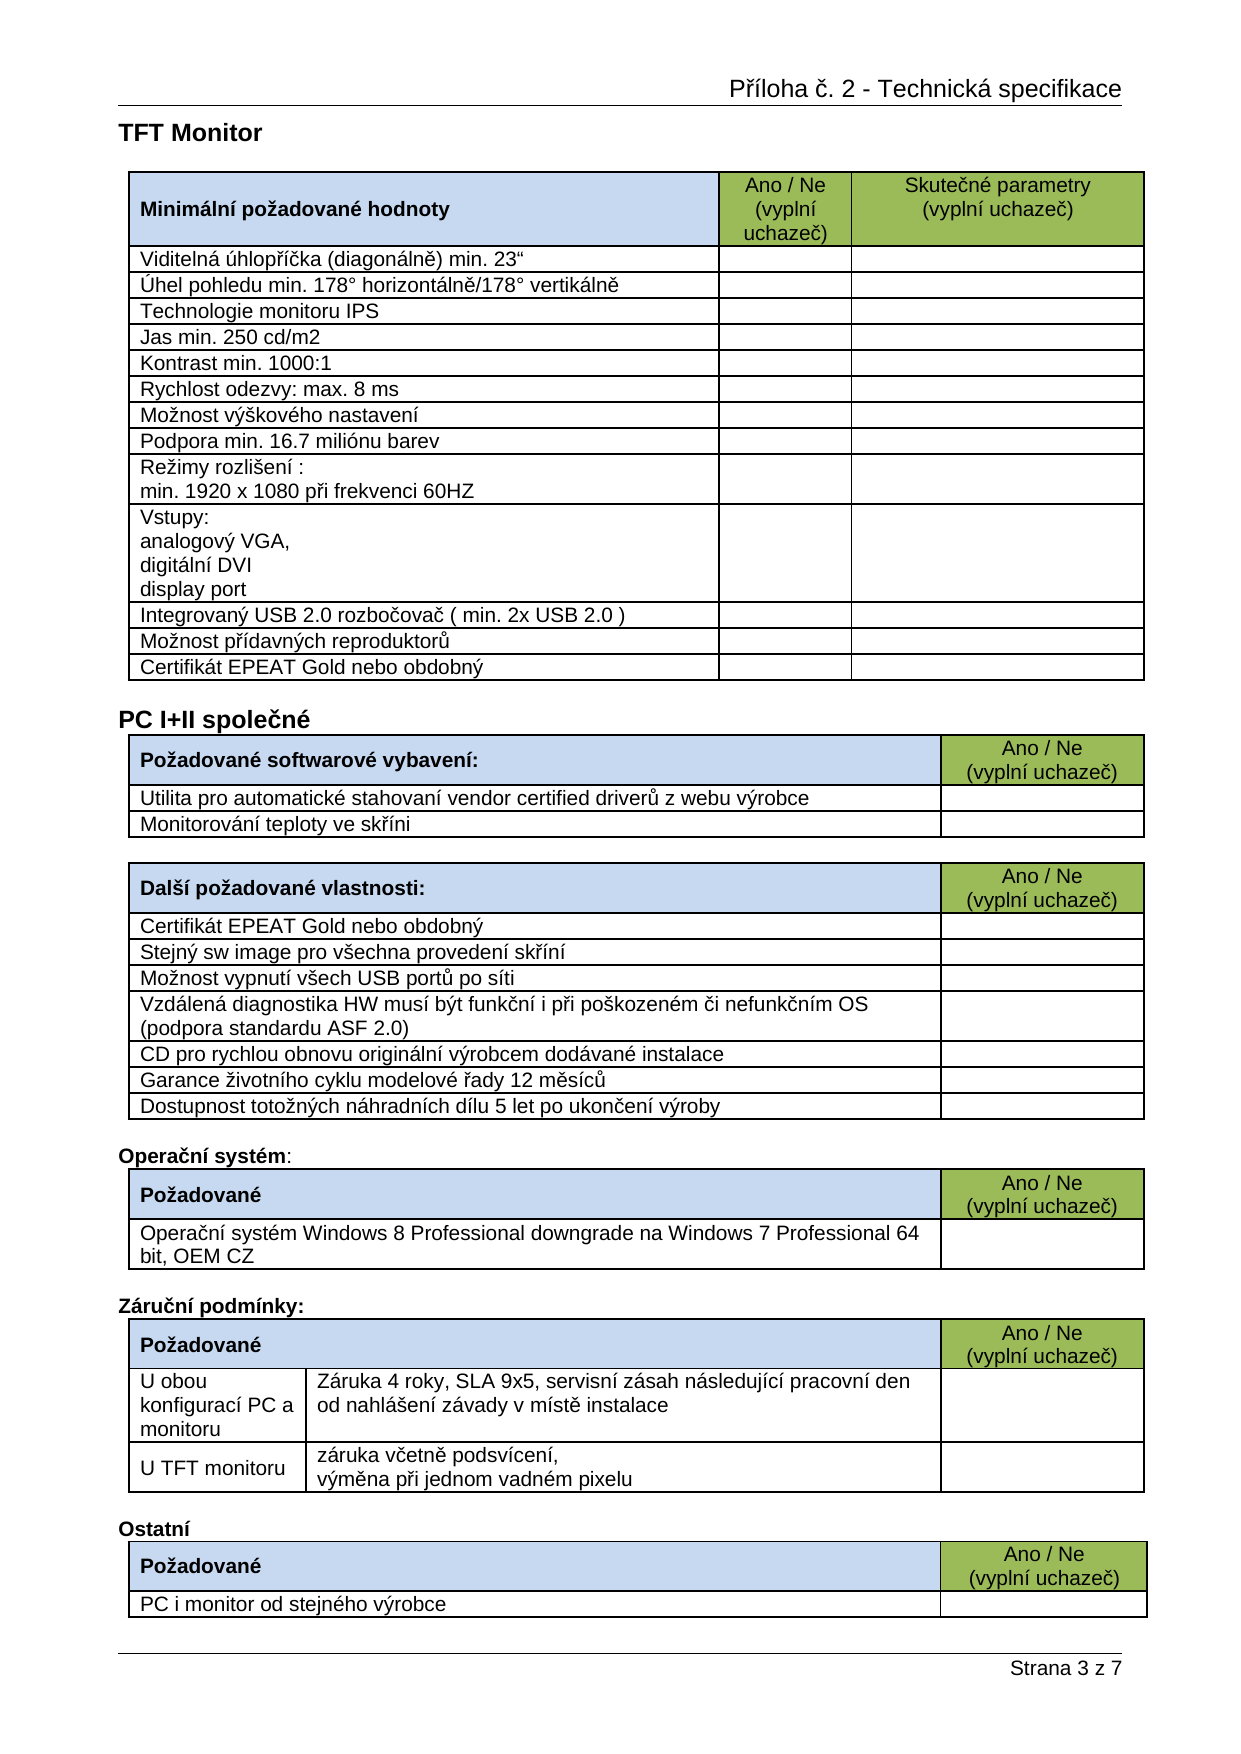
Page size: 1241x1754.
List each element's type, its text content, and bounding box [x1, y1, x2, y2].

text Operační systém: [118, 1144, 1122, 1168]
table_header Skutečné parametry (vyplní uchazeč) [852, 173, 1143, 245]
table_cell [720, 629, 851, 653]
table_cell [942, 940, 1143, 964]
table_cell Záruka 4 roky, SLA 9x5, servisní zásah následující pracovní den od nahlášení závady v místě instalace [307, 1369, 940, 1441]
table_cell [852, 247, 1143, 271]
table_cell [852, 505, 1143, 601]
table_cell [942, 914, 1143, 938]
table_cell Utilita pro automatické stahovaní vendor certified driverů z webu výrobce [130, 786, 940, 810]
table_cell [942, 786, 1143, 810]
table_cell Jas min. 250 cd/m2 [130, 325, 718, 349]
table_cell [942, 812, 1143, 836]
table_cell Certifikát EPEAT Gold nebo obdobný [130, 655, 718, 679]
table_header Požadované [130, 1320, 940, 1368]
table_cell Stejný sw image pro všechna provedení skříní [130, 940, 940, 964]
table_cell [852, 377, 1143, 401]
table_header Minimální požadované hodnoty [130, 173, 718, 245]
table_cell U TFT monitoru [130, 1443, 305, 1491]
table_header Ano / Ne (vyplní uchazeč) [942, 1170, 1143, 1218]
table_cell [942, 1042, 1143, 1066]
table_cell [720, 429, 851, 453]
table_cell [942, 1443, 1143, 1491]
table_cell [852, 273, 1143, 297]
text PC I+II společné [118, 705, 1122, 734]
table_cell [941, 1592, 1146, 1616]
table_cell [720, 351, 851, 375]
table_cell Monitorování teploty ve skříni [130, 812, 940, 836]
table_cell [852, 325, 1143, 349]
table_cell [720, 325, 851, 349]
table_cell [852, 455, 1143, 503]
text Záruční podmínky: [118, 1294, 1122, 1318]
table_cell [942, 1369, 1143, 1441]
table_cell [720, 247, 851, 271]
table_cell [942, 1068, 1143, 1092]
table_cell Možnost přídavných reproduktorů [130, 629, 718, 653]
table_cell U obou konfigurací PC a monitoru [130, 1369, 305, 1441]
table_cell [942, 1094, 1143, 1118]
table_cell [852, 403, 1143, 427]
table_header Další požadované vlastnosti: [130, 864, 940, 912]
table_header Požadované [130, 1170, 940, 1218]
table_cell Režimy rozlišení : min. 1920 x 1080 při frekvenci 60HZ [130, 455, 718, 503]
table_cell [720, 377, 851, 401]
table_header Ano / Ne (vyplní uchazeč) [720, 173, 851, 245]
table_cell [942, 992, 1143, 1040]
table_cell CD pro rychlou obnovu originální výrobcem dodávané instalace [130, 1042, 940, 1066]
table_cell Garance životního cyklu modelové řady 12 měsíců [130, 1068, 940, 1092]
text TFT Monitor [118, 118, 1122, 147]
table_cell [852, 655, 1143, 679]
table_cell Operační systém Windows 8 Professional downgrade na Windows 7 Professional 64 bit, OEM CZ [130, 1220, 940, 1268]
table_cell [720, 603, 851, 627]
table_cell [720, 655, 851, 679]
table_header Ano / Ne (vyplní uchazeč) [942, 736, 1143, 784]
table_cell Vstupy: analogový VGA, digitální DVI display port [130, 505, 718, 601]
table_cell [942, 1220, 1143, 1268]
table_cell [720, 299, 851, 323]
table_cell PC i monitor od stejného výrobce [130, 1592, 940, 1616]
table_cell Rychlost odezvy: max. 8 ms [130, 377, 718, 401]
table_cell Dostupnost totožných náhradních dílu 5 let po ukončení výroby [130, 1094, 940, 1118]
table_cell [720, 273, 851, 297]
table_cell Certifikát EPEAT Gold nebo obdobný [130, 914, 940, 938]
table_cell [942, 966, 1143, 990]
table_cell [852, 351, 1143, 375]
table_cell Podpora min. 16.7 miliónu barev [130, 429, 718, 453]
table_cell záruka včetně podsvícení, výměna při jednom vadném pixelu [307, 1443, 940, 1491]
text Ostatní [118, 1517, 1122, 1541]
table_cell [852, 429, 1143, 453]
table_header Ano / Ne (vyplní uchazeč) [942, 1320, 1143, 1368]
table_cell Možnost vypnutí všech USB portů po síti [130, 966, 940, 990]
table_cell Kontrast min. 1000:1 [130, 351, 718, 375]
table_cell [852, 603, 1143, 627]
table_cell Úhel pohledu min. 178° horizontálně/178° vertikálně [130, 273, 718, 297]
table_header Požadované softwarové vybavení: [130, 736, 940, 784]
table_cell [852, 299, 1143, 323]
table_cell [720, 505, 851, 601]
table_cell Viditelná úhlopříčka (diagonálně) min. 23“ [130, 247, 718, 271]
table_cell Technologie monitoru IPS [130, 299, 718, 323]
table_cell [852, 629, 1143, 653]
table_header Ano / Ne (vyplní uchazeč) [941, 1542, 1146, 1590]
table_cell Integrovaný USB 2.0 rozbočovač ( min. 2x USB 2.0 ) [130, 603, 718, 627]
table_cell Vzdálená diagnostika HW musí být funkční i při poškozeném či nefunkčním OS (podpora standardu ASF 2.0) [130, 992, 940, 1040]
table_header Požadované [130, 1542, 940, 1590]
table_cell [720, 403, 851, 427]
table_header Ano / Ne (vyplní uchazeč) [942, 864, 1143, 912]
table_cell [720, 455, 851, 503]
table_cell Možnost výškového nastavení [130, 403, 718, 427]
